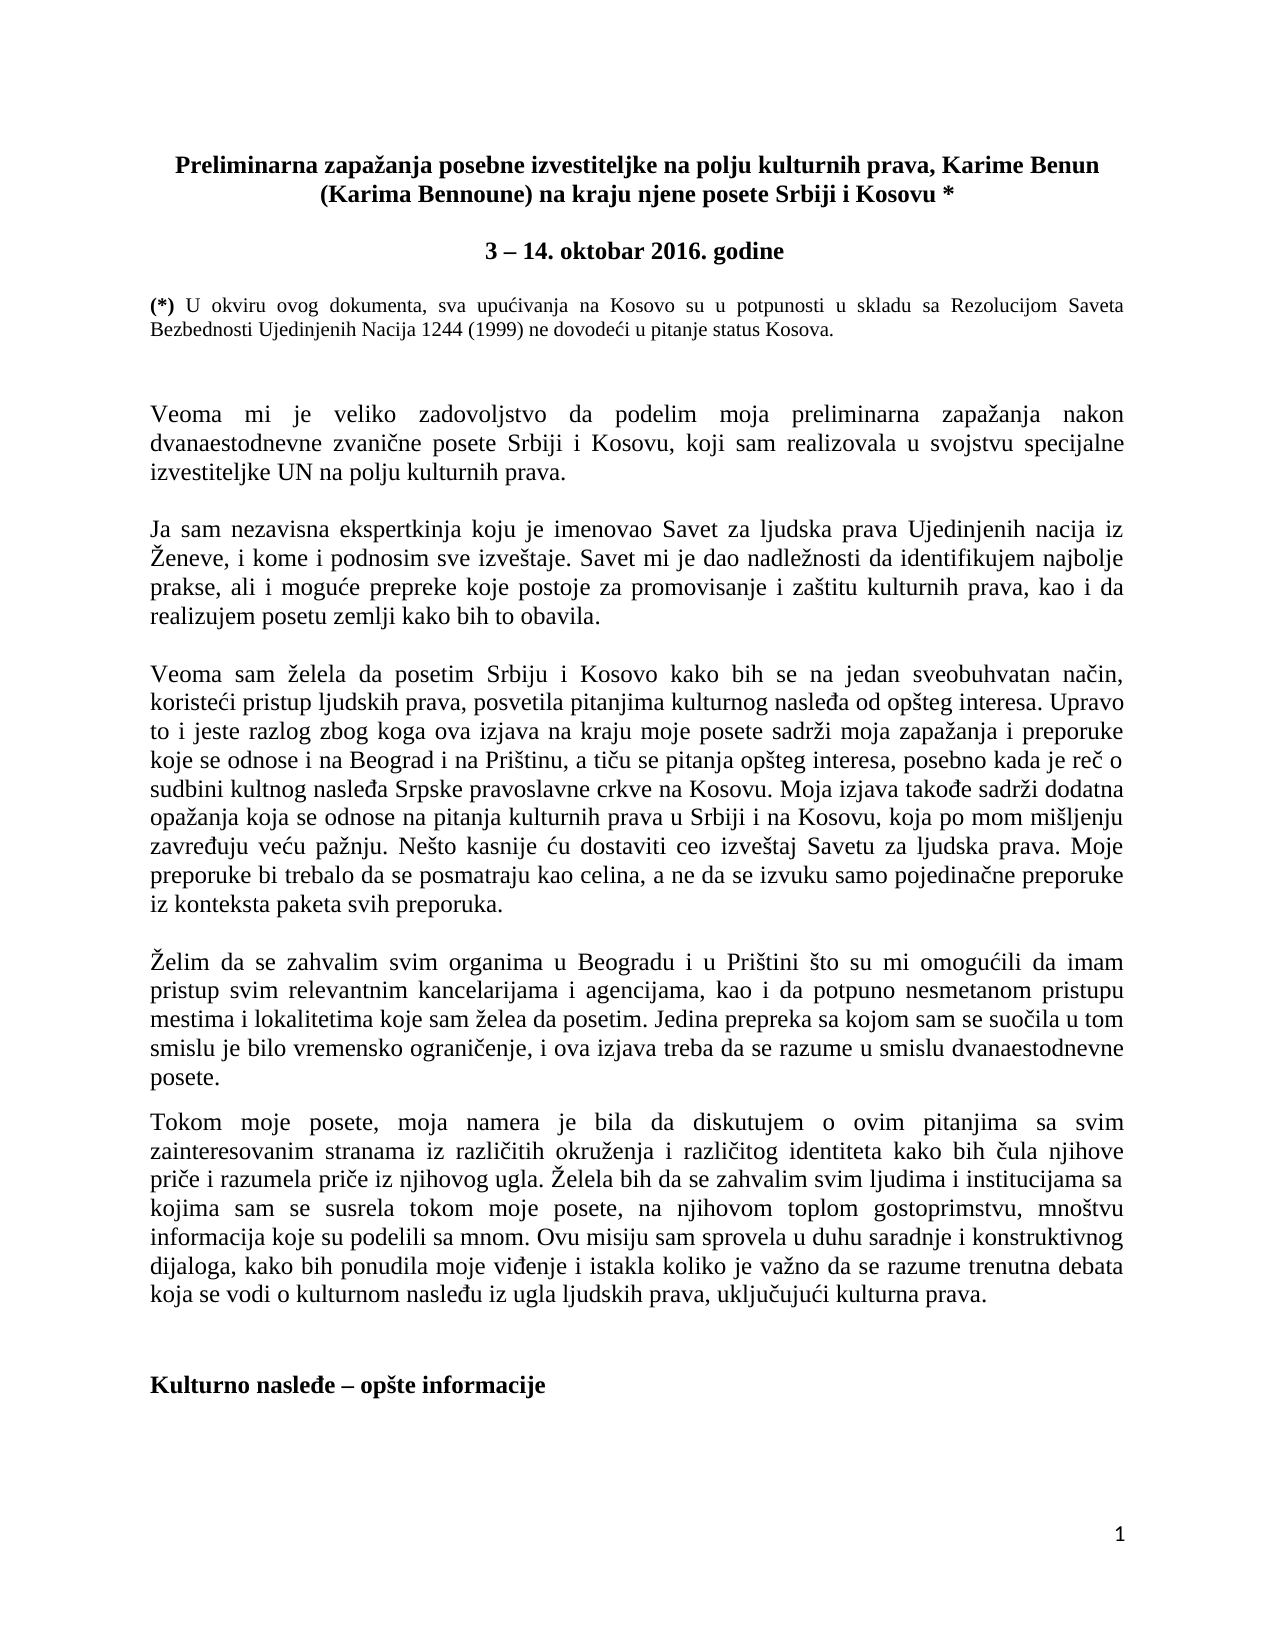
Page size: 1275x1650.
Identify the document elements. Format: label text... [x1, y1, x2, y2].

text Tokom moje posete, moja namera je bila da diskutujem o ovim pitanjima sa svim zainteresovanim stranama iz različitih okruženja i različitog identiteta kako bih čula njihove priče i razumela priče iz njihovog ugla. Želela bih da se zahvalim svim ljudima i institucijama sa kojima sam se susrela tokom moje posete, na njihovom toplom gostoprimstvu, mnoštvu informacija koje su podelili sa mnom. Ovu misiju sam sprovela u duhu saradnje i konstruktivnog dijaloga, kako bih ponudila moje viđenje i istakla koliko je važno da se razume trenutna debata koja se vodi o kulturnom nasleđu iz ugla ljudskih prava, uključujući kulturna prava. [150, 1107, 1125, 1308]
text Preliminarna zapažanja posebne izvestiteljke na polju kulturnih prava, Karime Benun (Karima Bennoune) na kraju njene posete Srbiji i Kosovu * [150, 150, 1125, 207]
text Želim da se zahvalim svim organima u Beogradu i u Prištini što su mi omogućili da imam pristup svim relevantnim kancelarijama i agencijama, kao i da potpuno nesmetanom pristupu mestima i lokalitetima koje sam želea da posetim. Jedina prepreka sa kojom sam se suočila u tom smislu je bilo vremensko ograničenje, i ova izjava treba da se razume u smislu dvanaestodnevne posete. [150, 947, 1125, 1090]
text Ja sam nezavisna ekspertkinja koju je imenovao Savet za ljudska prava Ujedinjenih nacija iz Ženeve, i kome i podnosim sve izveštaje. Savet mi je dao nadležnosti da identifikujem najbolje prakse, ali i moguće prepreke koje postoje za promovisanje i zaštitu kulturnih prava, kao i da realizujem posetu zemlji kako bih to obavila. [150, 514, 1125, 629]
text Veoma mi je veliko zadovoljstvo da podelim moja preliminarna zapažanja nakon dvanaestodnevne zvanične posete Srbiji i Kosovu, koji sam realizovala u svojstvu specijalne izvestiteljke UN na polju kulturnih prava. [150, 399, 1125, 485]
text 3 – 14. oktobar 2016. godine [150, 236, 1125, 293]
text (*) U okviru ovog dokumenta, sva upućivanja na Kosovo su u potpunosti u skladu sa Rezolucijom Saveta Bezbednosti Ujedinjenih Nacija 1244 (1999) ne dovodeći u pitanje status Kosova. [150, 293, 1125, 341]
text Kulturno nasleđe – opšte informacije [150, 1370, 1125, 1399]
text Veoma sam želela da posetim Srbiju i Kosovo kako bih se na jedan sveobuhvatan način, koristeći pristup ljudskih prava, posvetila pitanjima kulturnog nasleđa od opšteg interesa. Upravo to i jeste razlog zbog koga ova izjava na kraju moje posete sadrži moja zapažanja i preporuke koje se odnose i na Beograd i na Prištinu, a tiču se pitanja opšteg interesa, posebno kada je reč o sudbini kultnog nasleđa Srpske pravoslavne crkve na Kosovu. Moja izjava takođe sadrži dodatna opažanja koja se odnose na pitanja kulturnih prava u Srbiji i na Kosovu, koja po mom mišljenju zavređuju veću pažnju. Nešto kasnije ću dostaviti ceo izveštaj Savetu za ljudska prava. Moje preporuke bi trebalo da se posmatraju kao celina, a ne da se izvuku samo pojedinačne preporuke iz konteksta paketa svih preporuka. [150, 659, 1125, 917]
